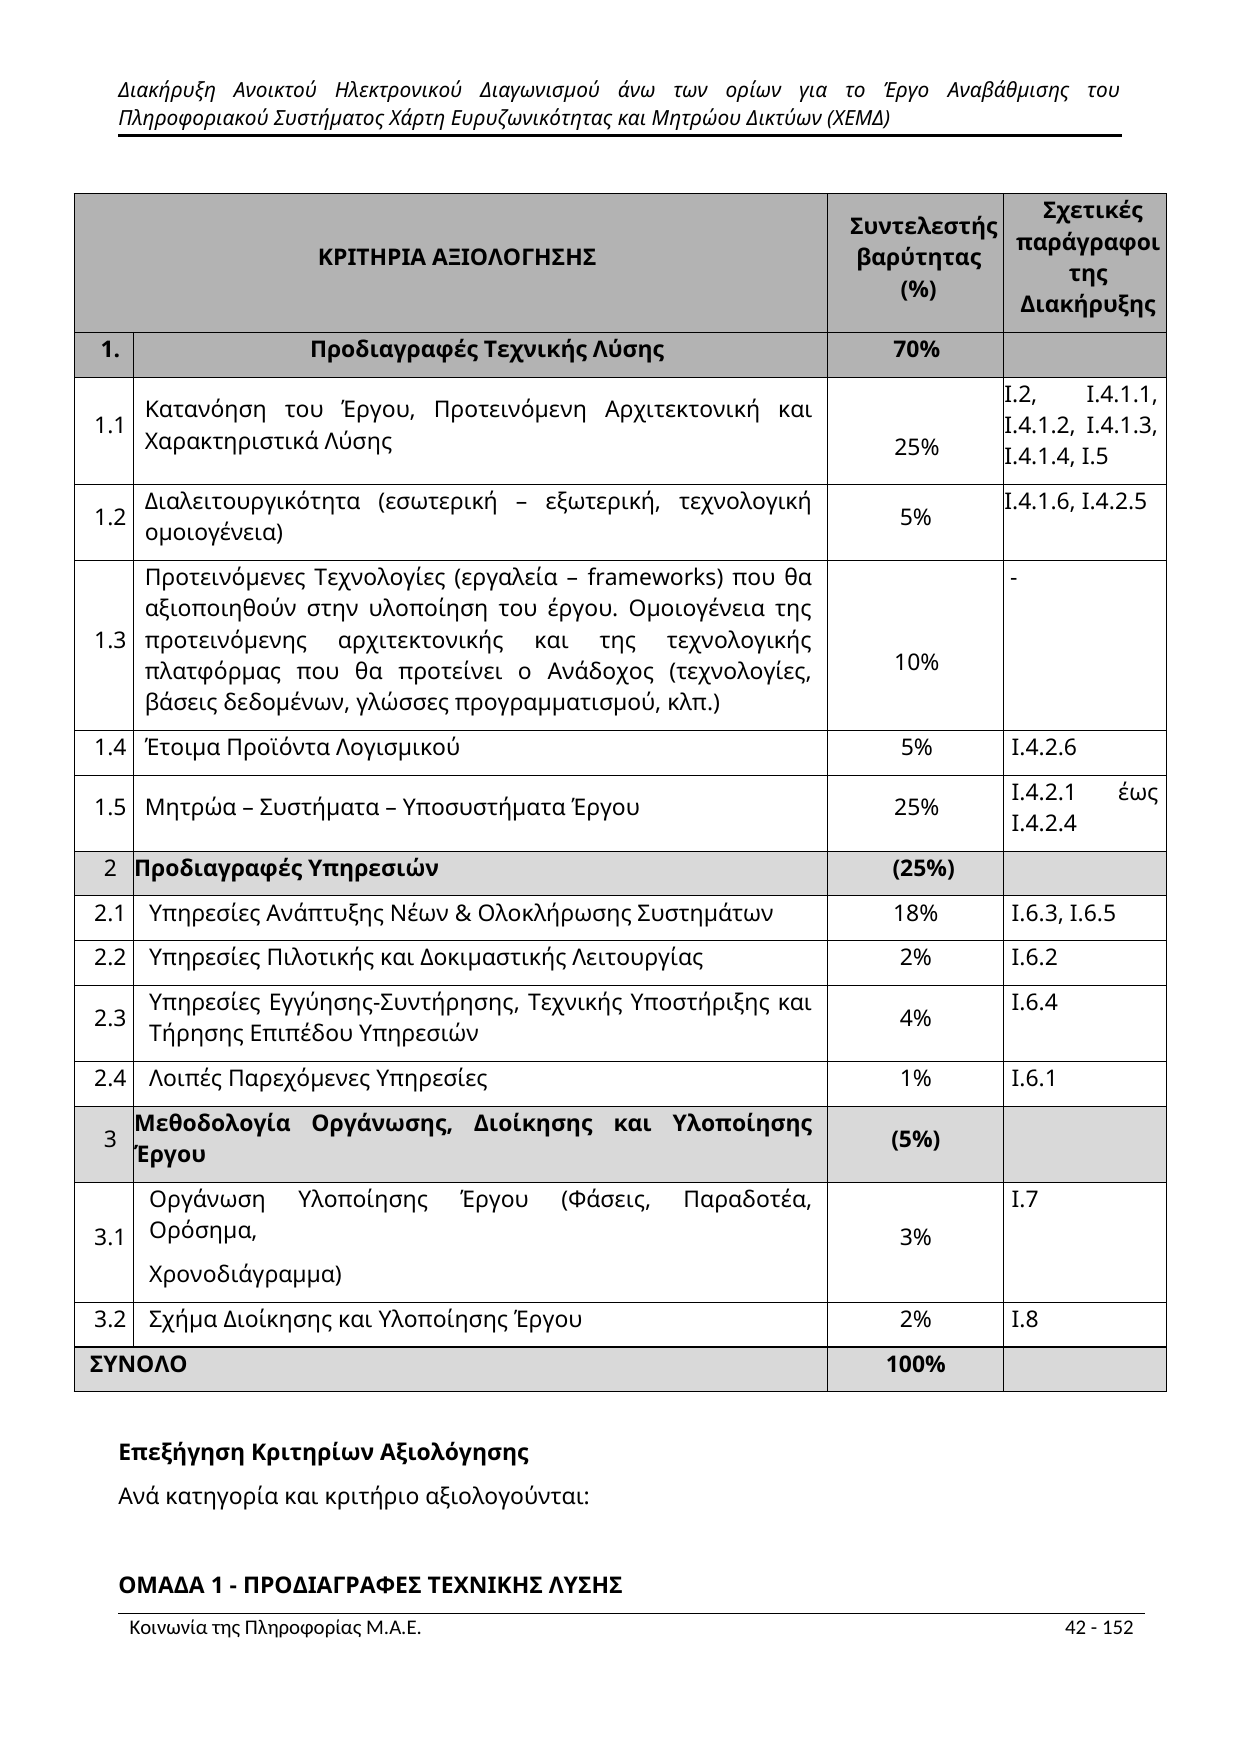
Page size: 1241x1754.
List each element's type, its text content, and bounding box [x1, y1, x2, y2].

table_cell 100% [828, 1348, 1003, 1391]
table_cell Έτοιμα Προϊόντα Λογισμικού [134, 731, 827, 774]
table_cell Προδιαγραφές Τεχνικής Λύσης [134, 333, 827, 377]
text Ανά κατηγορία και κριτήριο αξιολογούνται: [118, 1480, 1122, 1511]
table_cell Μεθοδολογία Οργάνωσης, Διοίκησης και Υλοποίησης Έργου [134, 1107, 827, 1182]
table_cell 1.4 [75, 731, 133, 774]
table_cell Κατανόηση του Έργου, Προτεινόμενη Αρχιτεκτονική και Χαρακτηριστικά Λύσης [134, 378, 827, 484]
table_cell 2.2 [75, 941, 133, 985]
table_cell 1.1 [75, 378, 133, 484]
table_cell 2% [828, 1303, 1003, 1346]
table_cell Διαλειτουργικότητα (εσωτερική – εξωτερική, τεχνολογική ομοιογένεια) [134, 485, 827, 560]
table_cell 3.1 [75, 1183, 133, 1302]
table_cell Προτεινόμενες Τεχνολογίες (εργαλεία – frameworks) που θα αξιοποιηθούν στην υλοποίηση του έργου. Ομοιογένεια της προτεινόμενης αρχιτεκτονικής και της τεχνολογικής πλατφόρμας που θα προτείνει ο Ανάδοχος (τεχνολογίες, βάσεις δεδομένων, γλώσσες προγραμματισμού, κλπ.) [134, 561, 827, 730]
table_cell 1. [75, 333, 133, 377]
table_cell (25%) [828, 852, 1003, 895]
table_header Σχετικές παράγραφοι της Διακήρυξης [1004, 194, 1166, 332]
table_cell 18% [828, 896, 1003, 940]
table_cell Ι.7 [1004, 1183, 1166, 1302]
table_cell 2.4 [75, 1062, 133, 1106]
table_header ΚΡΙΤΗΡΙΑ ΑΞΙΟΛΟΓΗΣΗΣ [75, 194, 827, 332]
table_cell 25% [828, 378, 1003, 484]
table_cell I.2, Ι.4.1.1, Ι.4.1.2, Ι.4.1.3, Ι.4.1.4, I.5 [1004, 378, 1166, 484]
table_cell [1004, 333, 1166, 377]
table_cell Σχήμα Διοίκησης και Υλοποίησης Έργου [134, 1303, 827, 1346]
table_cell 2.1 [75, 896, 133, 940]
table_cell Προδιαγραφές Υπηρεσιών [134, 852, 827, 895]
table_cell 10% [828, 561, 1003, 730]
table_cell Υπηρεσίες Ανάπτυξης Νέων & Ολοκλήρωσης Συστημάτων [134, 896, 827, 940]
table_cell - [1004, 561, 1166, 730]
table_cell 1.3 [75, 561, 133, 730]
table_cell Λοιπές Παρεχόμενες Υπηρεσίες [134, 1062, 827, 1106]
table_cell [1004, 1107, 1166, 1182]
text ΟΜΑΔΑ 1 - ΠΡΟΔΙΑΓΡΑΦΕΣ ΤΕΧΝΙΚΗΣ ΛΥΣΗΣ [118, 1569, 1122, 1600]
table_cell 70% [828, 333, 1003, 377]
table_cell Ι.8 [1004, 1303, 1166, 1346]
table_header Συντελεστής βαρύτητας (%) [828, 194, 1003, 332]
table_cell 3 [75, 1107, 133, 1182]
table_cell Ι.4.1.6, I.4.2.5 [1004, 485, 1166, 560]
table_cell Υπηρεσίες Εγγύησης-Συντήρησης, Τεχνικής Υποστήριξης και Τήρησης Επιπέδου Υπηρεσιών [134, 986, 827, 1061]
table_cell Ι.6.1 [1004, 1062, 1166, 1106]
table_cell 3.2 [75, 1303, 133, 1346]
table_cell 1.2 [75, 485, 133, 560]
table_cell 1% [828, 1062, 1003, 1106]
table_cell Ι.6.2 [1004, 941, 1166, 985]
table_cell ΣΥΝΟΛΟ [75, 1348, 827, 1391]
table_cell [1004, 852, 1166, 895]
table_cell (5%) [828, 1107, 1003, 1182]
table_cell 2.3 [75, 986, 133, 1061]
text Επεξήγηση Κριτηρίων Αξιολόγησης [118, 1436, 1122, 1467]
table_cell 1.5 [75, 776, 133, 851]
table_cell Ι.6.4 [1004, 986, 1166, 1061]
table_cell 2 [75, 852, 133, 895]
table_cell 5% [828, 731, 1003, 774]
table_cell Μητρώα – Συστήματα – Υποσυστήματα Έργου [134, 776, 827, 851]
table_cell 5% [828, 485, 1003, 560]
table_cell Ι.4.2.1 έως Ι.4.2.4 [1004, 776, 1166, 851]
table_cell [1004, 1348, 1166, 1391]
table_cell Οργάνωση Υλοποίησης Έργου (Φάσεις, Παραδοτέα, Ορόσημα, Χρονοδιάγραμμα) [134, 1183, 827, 1302]
table_cell Ι.4.2.6 [1004, 731, 1166, 774]
table_cell Ι.6.3, Ι.6.5 [1004, 896, 1166, 940]
table_cell 25% [828, 776, 1003, 851]
table_cell 2% [828, 941, 1003, 985]
table_cell 3% [828, 1183, 1003, 1302]
table_cell Υπηρεσίες Πιλοτικής και Δοκιμαστικής Λειτουργίας [134, 941, 827, 985]
table_cell 4% [828, 986, 1003, 1061]
